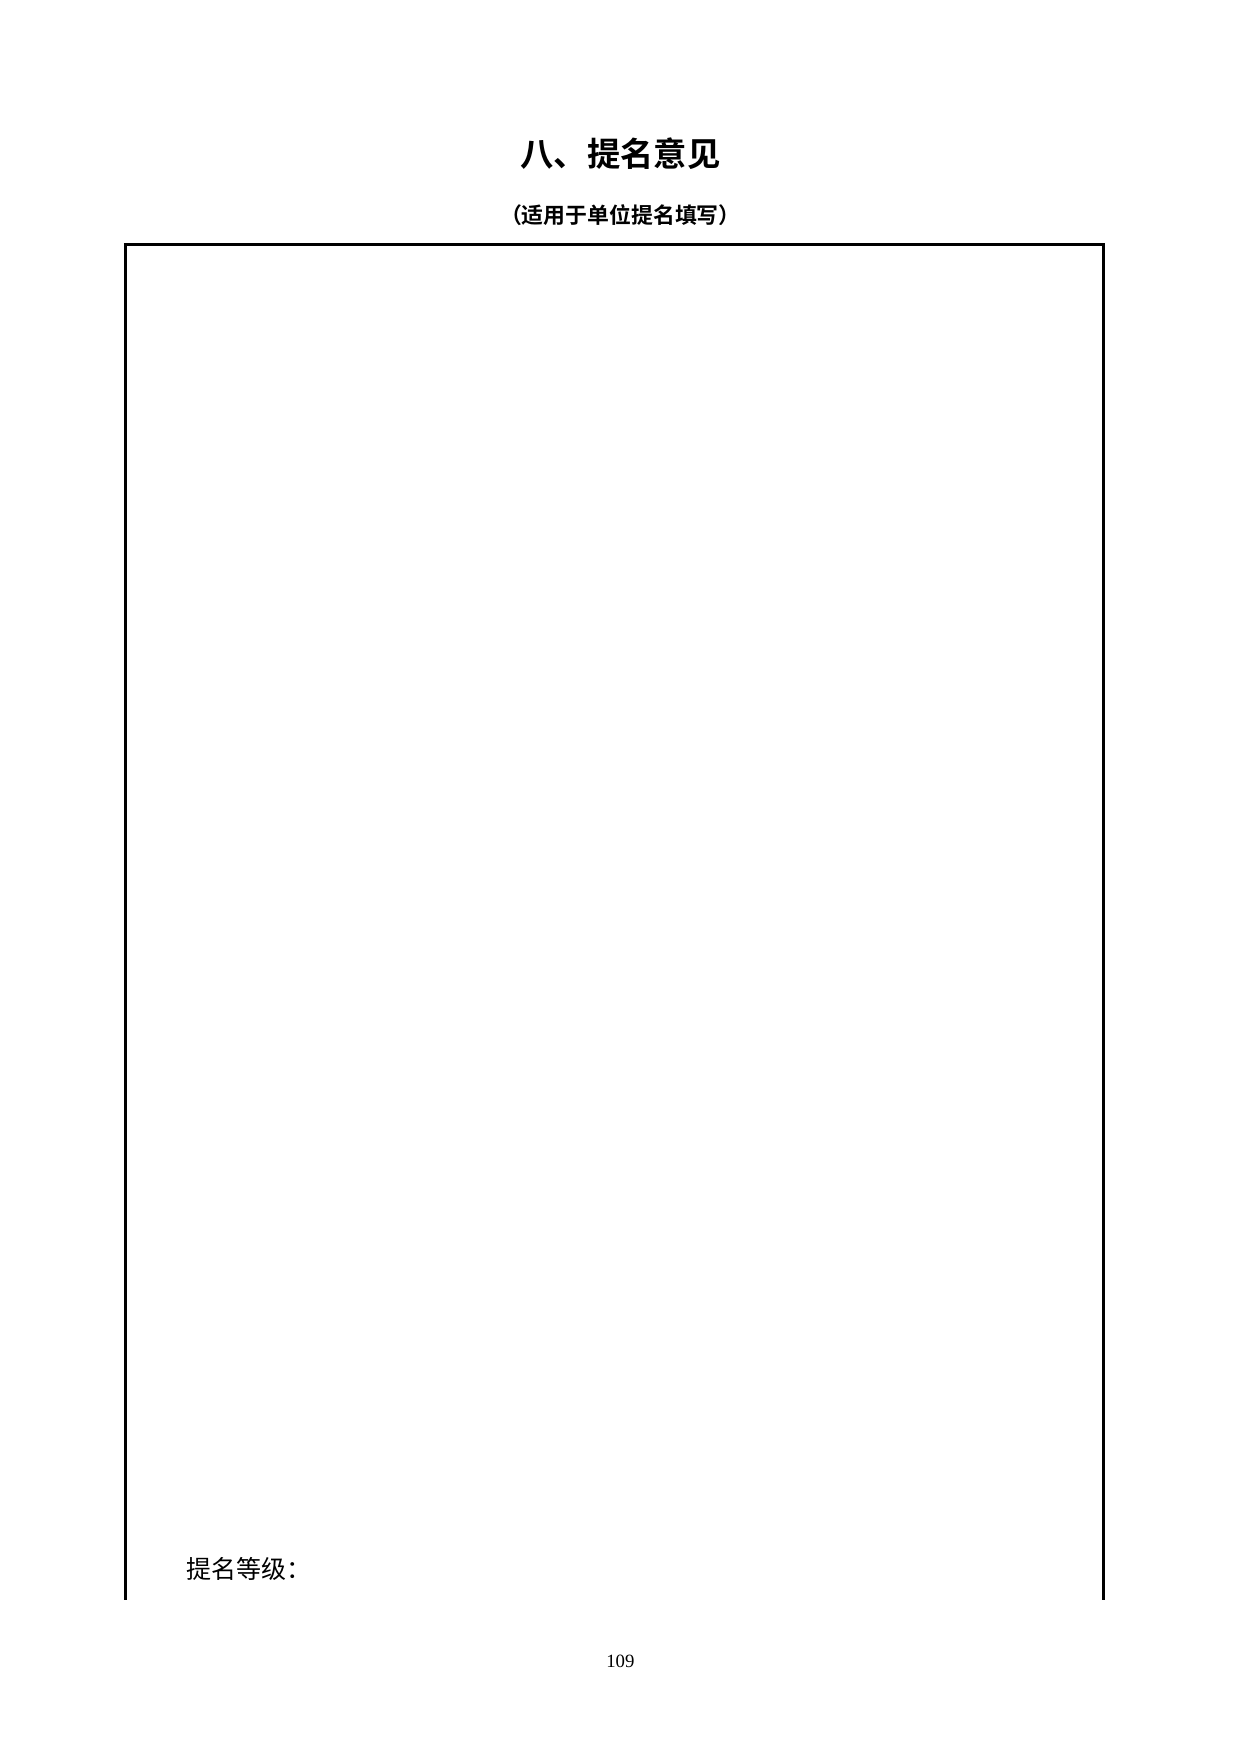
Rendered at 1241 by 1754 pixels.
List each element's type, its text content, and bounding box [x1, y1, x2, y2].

text 八、提名意见 [148, 119, 1092, 185]
text （适用于单位提名填写） [148, 198, 1092, 231]
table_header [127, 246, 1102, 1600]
